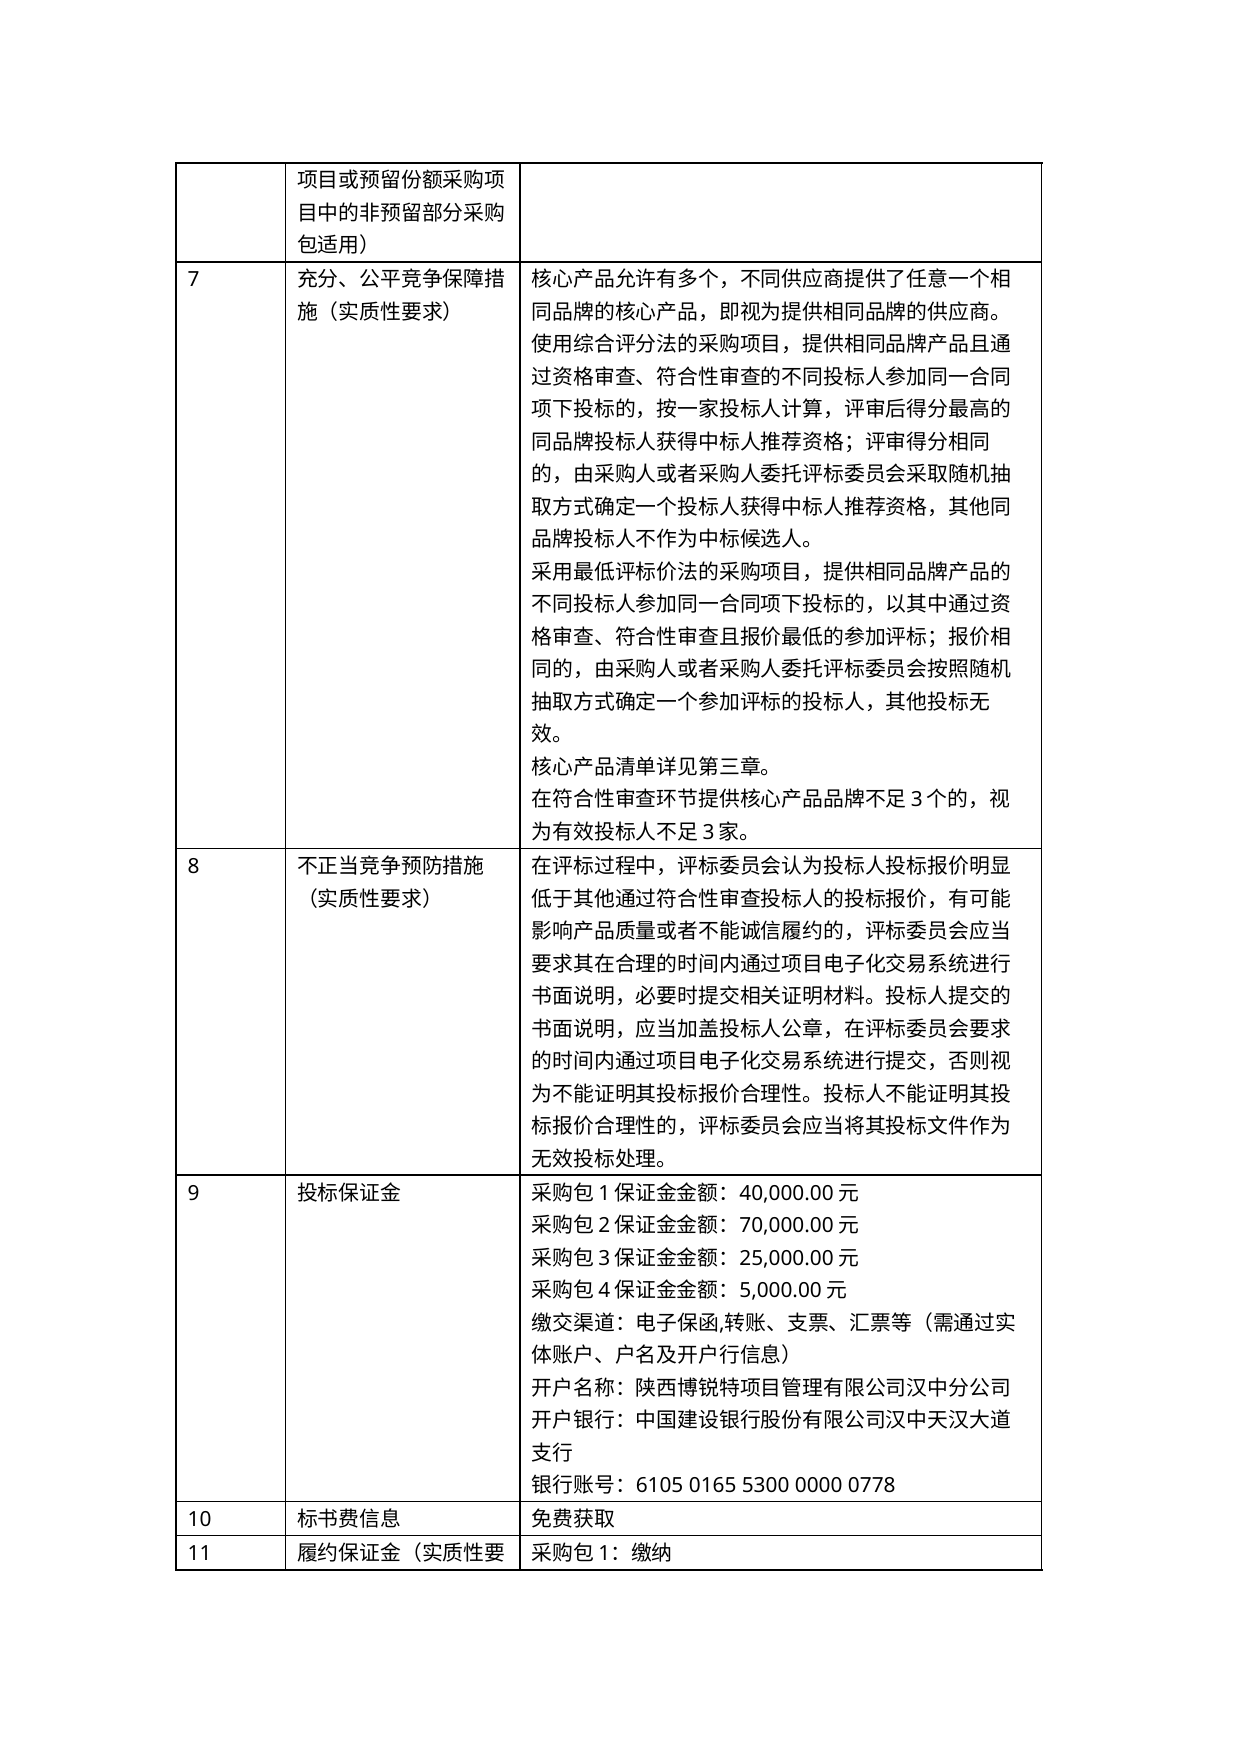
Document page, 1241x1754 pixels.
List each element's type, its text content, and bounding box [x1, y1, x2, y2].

table_cell 8 [177, 849, 285, 1174]
table_cell 7 [177, 263, 285, 848]
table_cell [521, 1536, 1041, 1569]
table_cell 在评标过程中，评标委员会认为投标人投标报价明显低于其他通过符合性审查投标人的投标报价，有可能影响产品质量或者不能诚信履约的，评标委员会应当要求其在合理的时间内通过项目电子化交易系统进行书面说明，必要时提交相关证明材料。投标人提交的书面说明，应当加盖投标人公章，在评标委员会要求的时间内通过项目电子化交易系统进行提交，否则视为不能证明其投标报价合理性。投标人不能证明其投标报价合理性的，评标委员会应当将其投标文件作为无效投标处理。 [521, 849, 1041, 1174]
table_cell 投标保证金 [286, 1176, 519, 1501]
table_cell 9 [177, 1176, 285, 1501]
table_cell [286, 164, 519, 261]
table_cell 核心产品允许有多个，不同供应商提供了任意一个相同品牌的核心产品，即视为提供相同品牌的供应商。 使用综合评分法的采购项目，提供相同品牌产品且通过资格审查、符合性审查的不同投标人参加同一合同项下投标的，按一家投标人计算，评审后得分最高的同品牌投标人获得中标人推荐资格；评审得分相同的，由采购人或者采购人委托评标委员会采取随机抽取方式确定一个投标人获得中标人推荐资格，其他同品牌投标人不作为中标候选人。 采用最低评标价法的采购项目，提供相同品牌产品的不同投标人参加同一合同项下投标的，以其中通过资格审查、符合性审查且报价最低的参加评标；报价相同的，由采购人或者采购人委托评标委员会按照随机抽取方式确定一个参加评标的投标人，其他投标无效。 核心产品清单详见第三章。 在符合性审查环节提供核心产品品牌不足3个的，视为有效投标人不足3家。 [521, 263, 1041, 848]
table_cell 6 [177, 164, 285, 261]
table_cell 采购包1保证金金额：40,000.00元 采购包2保证金金额：70,000.00元 采购包3保证金金额：25,000.00元 采购包4保证金金额：5,000.00元 缴交渠道：电子保函,转账、支票、汇票等（需通过实体账户、户名及开户行信息） 开户名称：陕西博锐特项目管理有限公司汉中分公司 开户银行：中国建设银行股份有限公司汉中天汉大道支行 银行账号：6105 0165 5300 0000 0778 [521, 1176, 1041, 1501]
table_cell 充分、公平竞争保障措施（实质性要求） [286, 263, 519, 848]
table_cell 履约保证金（实质性要求） [286, 1536, 519, 1569]
table_cell 标书费信息 [286, 1502, 519, 1535]
table_cell 10 [177, 1502, 285, 1535]
table_cell 免费获取 [521, 1502, 1041, 1535]
table_cell 11 [177, 1536, 285, 1569]
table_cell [521, 164, 1041, 261]
table_cell 不正当竞争预防措施（实质性要求） [286, 849, 519, 1174]
